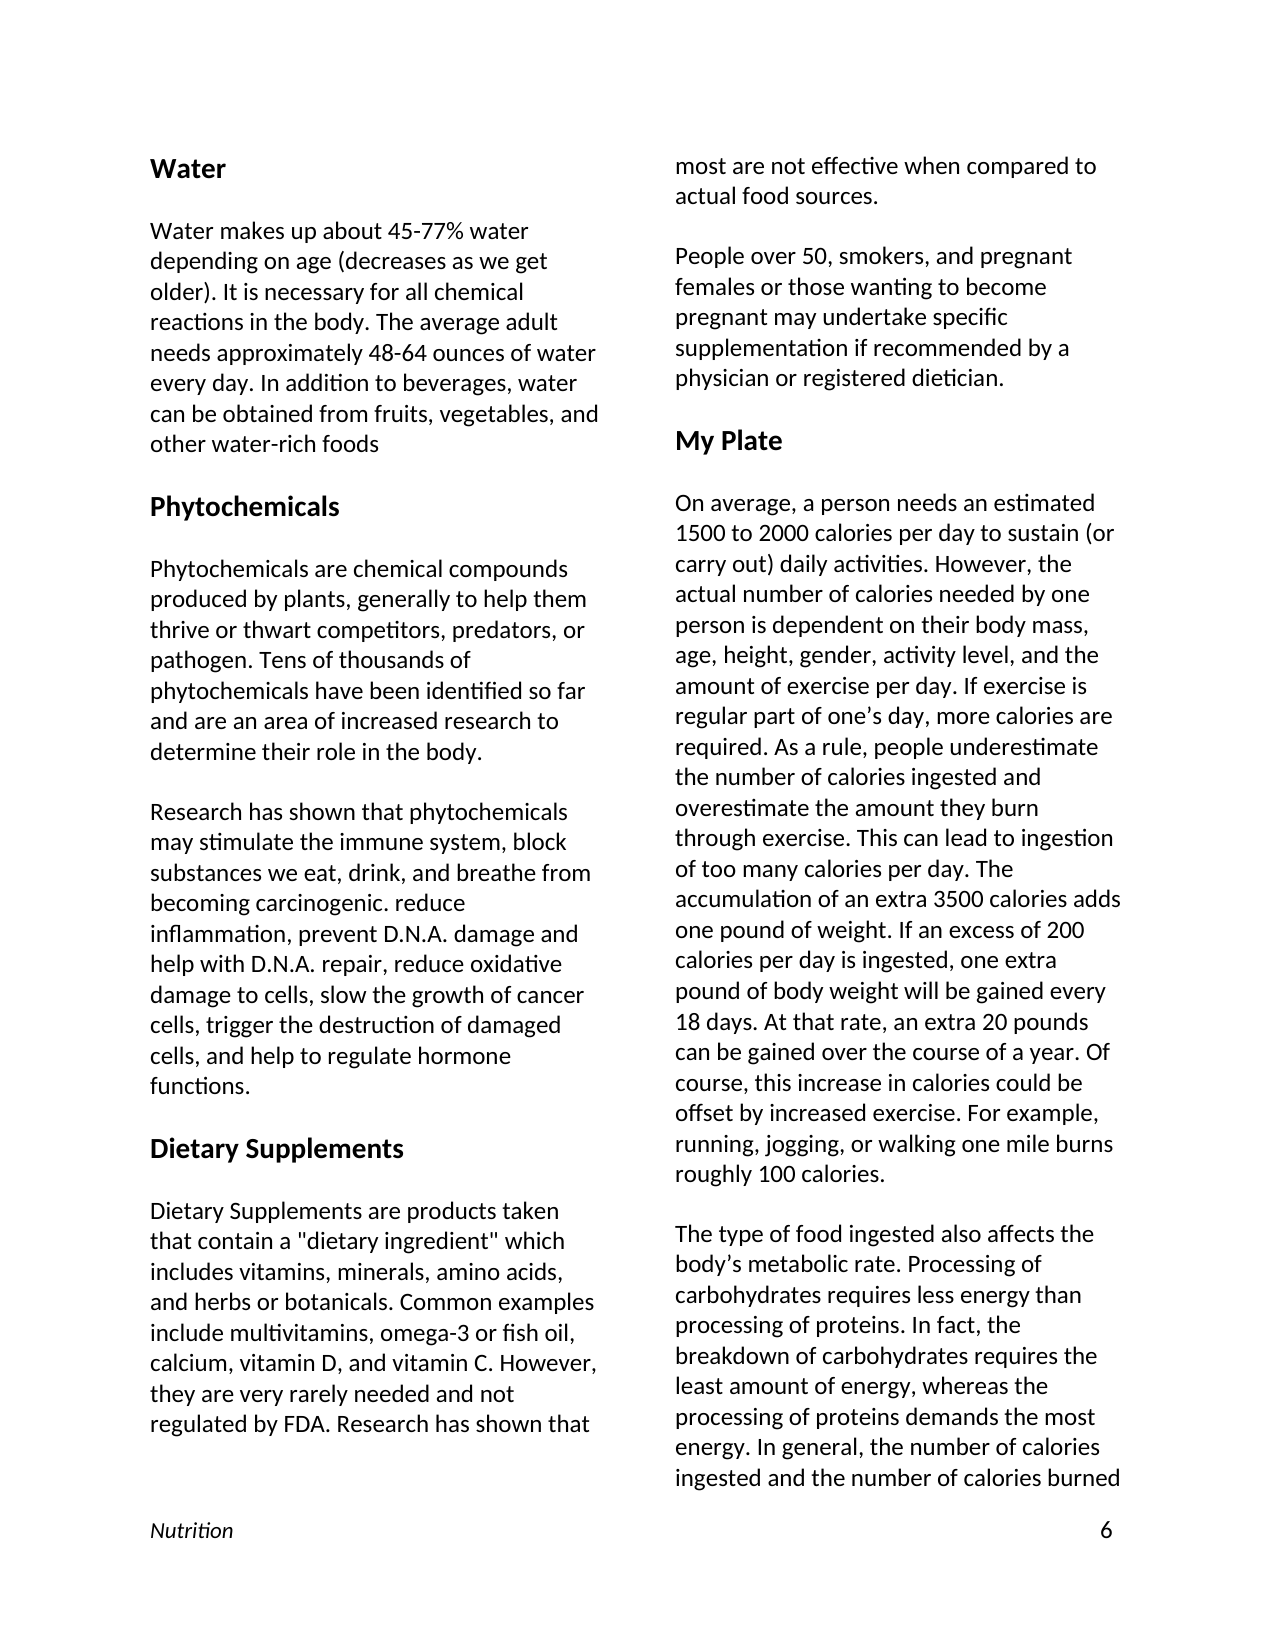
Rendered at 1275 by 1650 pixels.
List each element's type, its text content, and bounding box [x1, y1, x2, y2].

text People over 50, smokers, and pregnant females or those wanting to become pregnant may undertake specific supplementation if recommended by a physician or registered dietician. [675, 240, 1125, 393]
text Research has shown that phytochemicals may stimulate the immune system, block substances we eat, drink, and breathe from becoming carcinogenic. reduce inflammation, prevent D.N.A. damage and help with D.N.A. repair, reduce oxidative damage to cells, slow the growth of cancer cells, trigger the destruction of damaged cells, and help to regulate hormone functions. [150, 796, 600, 1101]
text Water makes up about 45-77% water depending on age (decreases as we get older). It is necessary for all chemical reactions in the body. The average adult needs approximately 48-64 ounces of water every day. In addition to beverages, water can be obtained from fruits, vegetables, and other water-rich foods [150, 215, 600, 459]
text Phytochemicals [150, 488, 600, 524]
text My Plate [675, 422, 1125, 458]
text Phytochemicals are chemical compounds produced by plants, generally to help them thrive or thwart competitors, predators, or pathogen. Tens of thousands of phytochemicals have been identified so far and are an area of increased research to determine their role in the body. [150, 553, 600, 767]
text Water [150, 150, 600, 186]
text Dietary Supplements are products taken that contain a "dietary ingredient" which includes vitamins, minerals, amino acids, and herbs or botanicals. Common examples include multivitamins, omega-3 or fish oil, calcium, vitamin D, and vitamin C. However, they are very rarely needed and not regulated by FDA. Research has shown that most are not effective when compared to actual food sources. [675, 150, 1125, 211]
text On average, a person needs an estimated 1500 to 2000 calories per day to sustain (or carry out) daily activities. However, the actual number of calories needed by one person is dependent on their body mass, age, height, gender, activity level, and the amount of exercise per day. If exercise is regular part of one’s day, more calories are required. As a rule, people underestimate the number of calories ingested and overestimate the amount they burn through exercise. This can lead to ingestion of too many calories per day. The accumulation of an extra 3500 calories adds one pound of weight. If an excess of 200 calories per day is ingested, one extra pound of body weight will be gained every 18 days. At that rate, an extra 20 pounds can be gained over the course of a year. Of course, this increase in calories could be offset by increased exercise. For example, running, jogging, or walking one mile burns roughly 100 calories. [675, 487, 1125, 1189]
text Dietary Supplements [150, 1130, 600, 1166]
text Dietary Supplements are products taken that contain a "dietary ingredient" which includes vitamins, minerals, amino acids, and herbs or botanicals. Common examples include multivitamins, omega-3 or fish oil, calcium, vitamin D, and vitamin C. However, they are very rarely needed and not regulated by FDA. Research has shown that most are not effective when compared to actual food sources. [150, 1195, 600, 1439]
